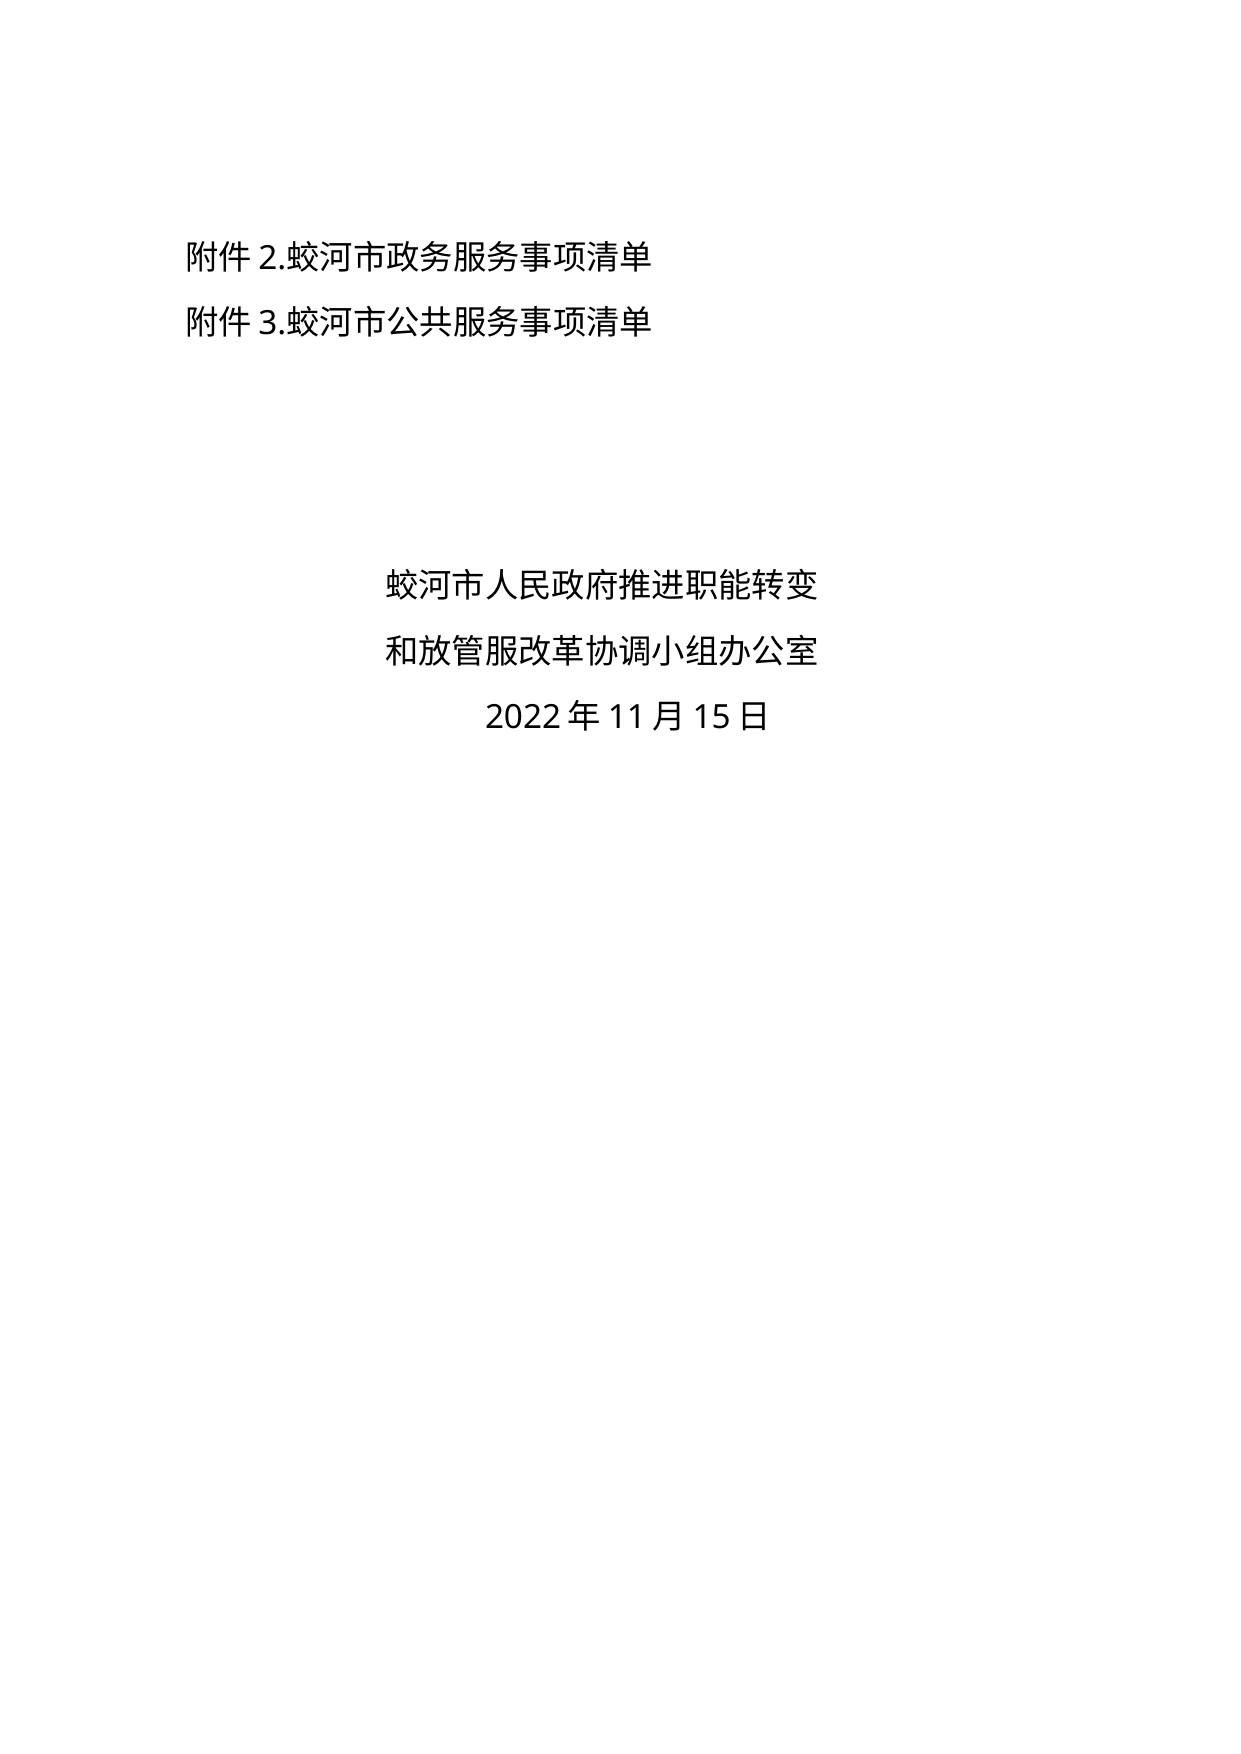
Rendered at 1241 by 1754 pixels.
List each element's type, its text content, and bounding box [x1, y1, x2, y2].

text 蛟河市人民政府推进职能转变 [118, 550, 1122, 616]
text 2022年11月15日 [118, 681, 1122, 747]
text 附件3.蛟河市公共服务事项清单 [118, 288, 1122, 353]
text 附件2.蛟河市政务服务事项清单 [118, 222, 1122, 288]
text 和放管服改革协调小组办公室 [118, 616, 1122, 681]
